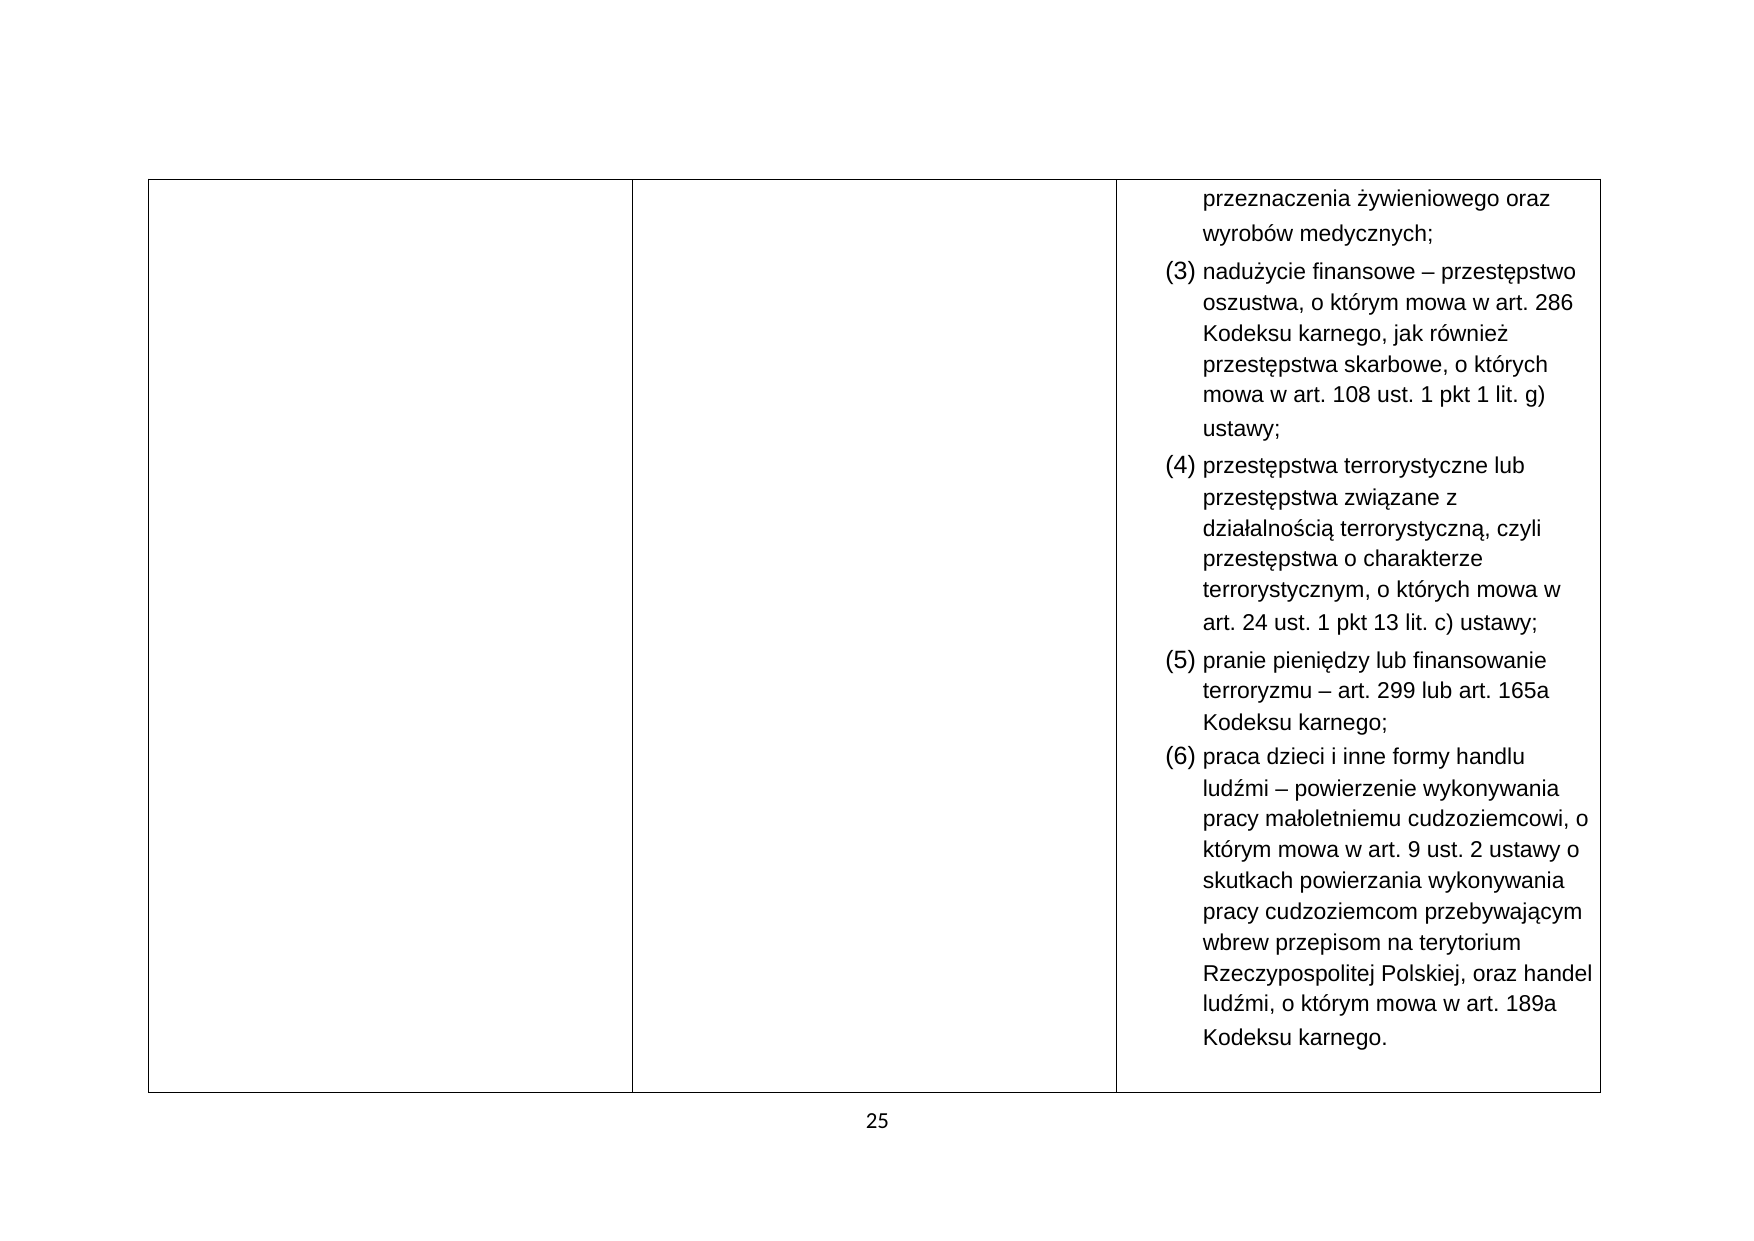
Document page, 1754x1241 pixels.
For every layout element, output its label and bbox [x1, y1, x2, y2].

table_header [633, 180, 1116, 1092]
table_header [1117, 180, 1600, 1092]
table_header [149, 180, 632, 1092]
